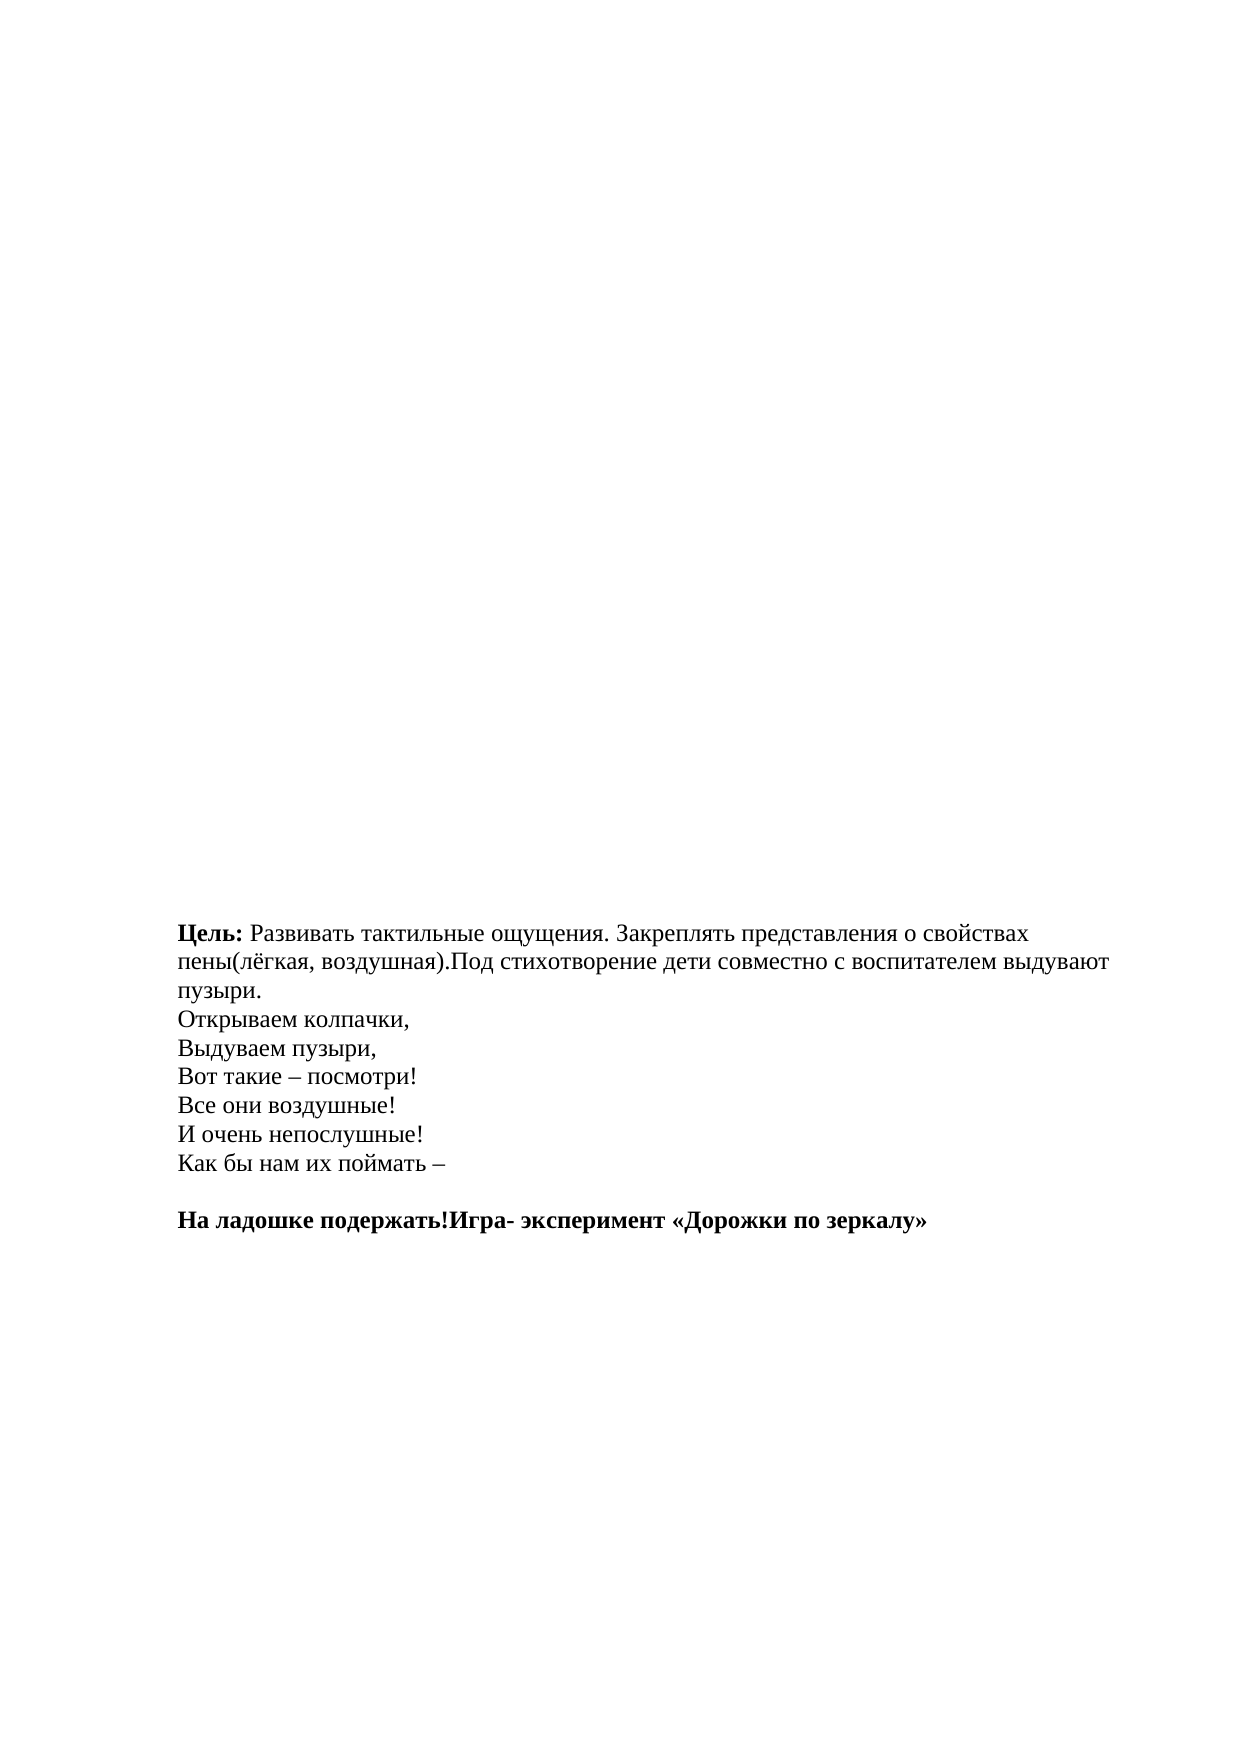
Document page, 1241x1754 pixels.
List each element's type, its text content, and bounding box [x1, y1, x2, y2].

text Цель: Развивать тактильные ощущения. Закреплять представления о свойствах пены(лёгкая, воздушная).Под стихотворение дети совместно с воспитателем выдувают пузыри. Открываем колпачки, Выдуваем пузыри, Вот такие – посмотри! Все они воздушные! И очень непослушные! Как бы нам их поймать – [177, 118, 1152, 1176]
text На ладошке подержать!Игра- эксперимент «Дорожки по зеркалу» [177, 1206, 1152, 1234]
